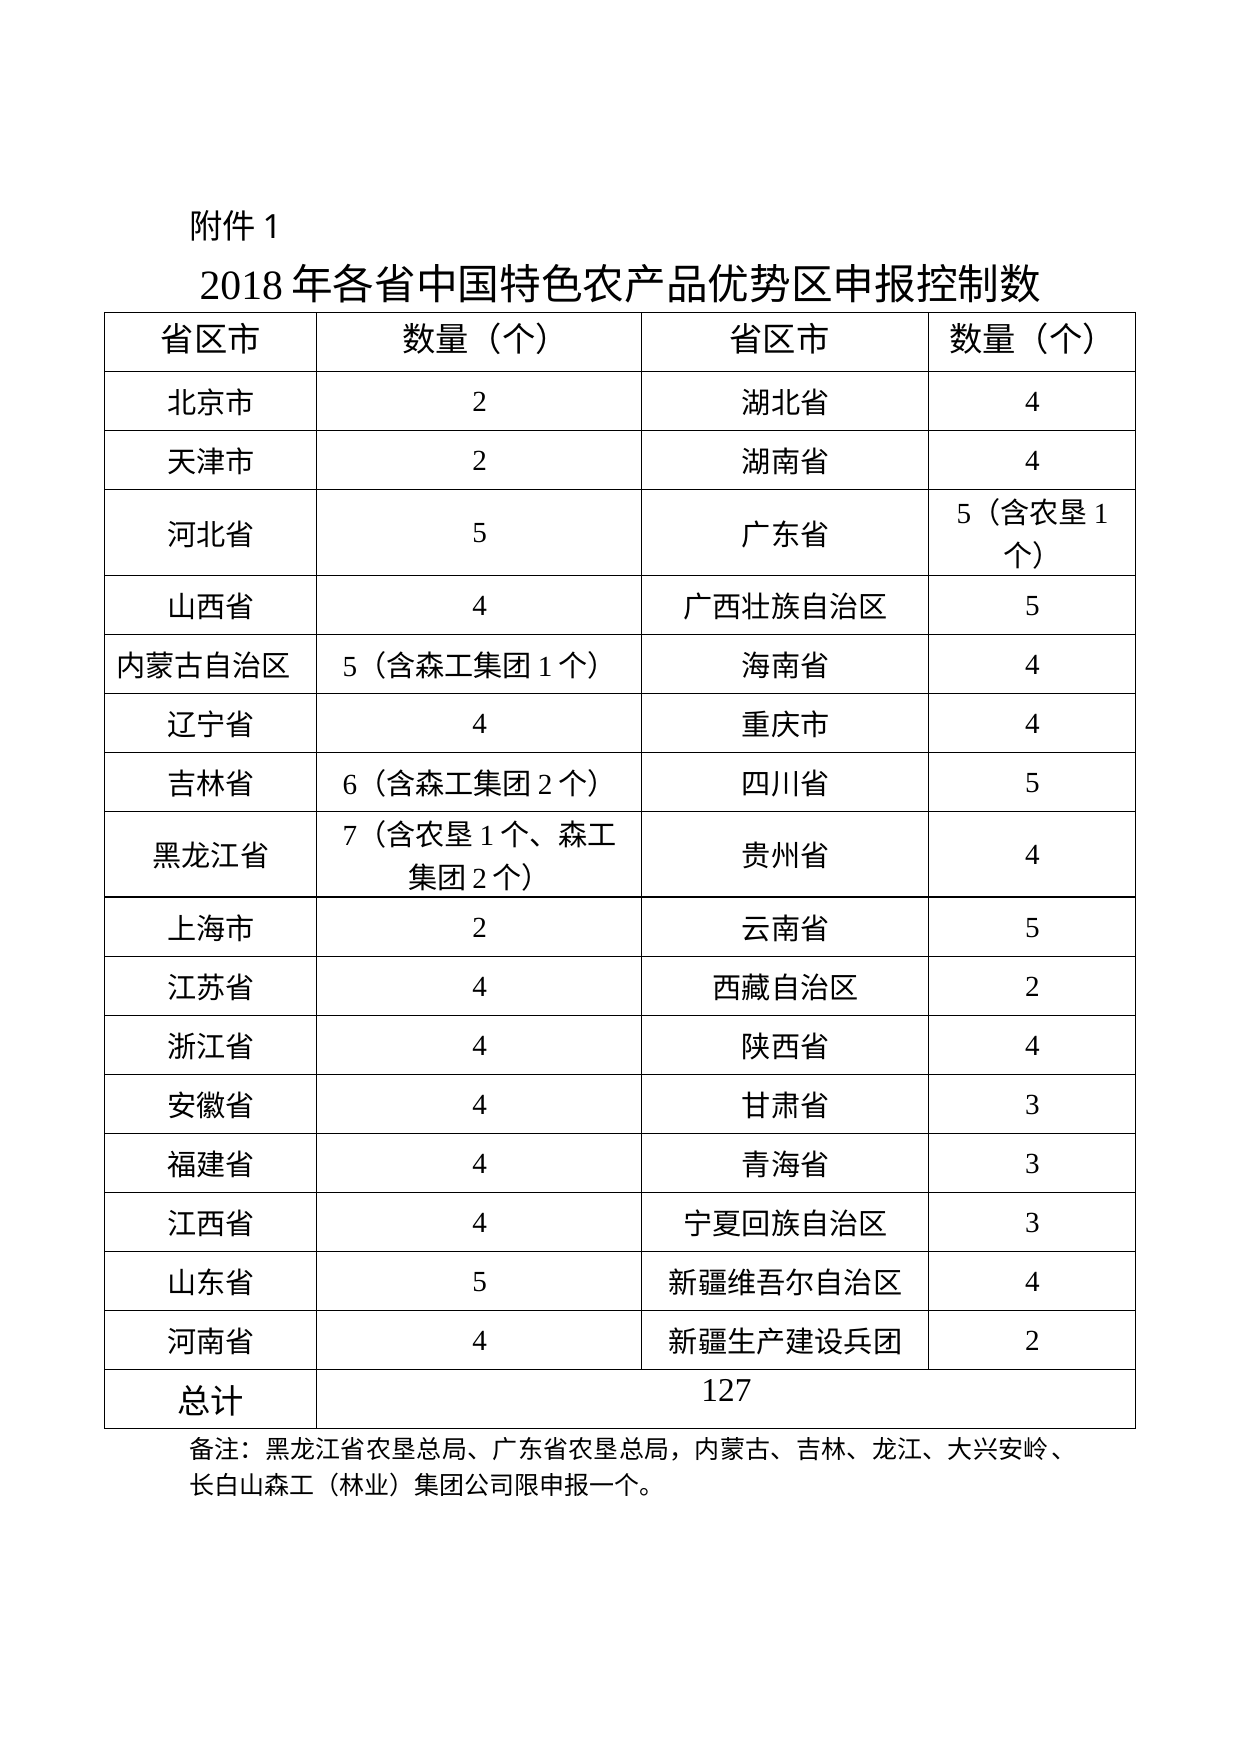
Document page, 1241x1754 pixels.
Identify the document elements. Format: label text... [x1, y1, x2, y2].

table_cell 吉林省 [105, 753, 316, 811]
table_header 省区市 [105, 313, 316, 371]
table_cell 贵州省 [642, 812, 928, 896]
table_cell 5 [929, 576, 1135, 634]
table_cell 北京市 [105, 372, 316, 430]
table_cell 西藏自治区 [642, 957, 928, 1014]
table_cell 山东省 [105, 1252, 316, 1310]
table_cell 江西省 [105, 1193, 316, 1251]
table_cell 新疆生产建设兵团 [642, 1311, 928, 1369]
table_cell 4 [317, 576, 641, 634]
table_cell 3 [929, 1193, 1135, 1251]
table_cell 黑龙江省 [105, 812, 316, 896]
table_cell 4 [317, 957, 641, 1014]
table_cell 辽宁省 [105, 694, 316, 752]
table_cell 江苏省 [105, 957, 316, 1014]
table_cell 河北省 [105, 490, 316, 574]
table_cell 新疆维吾尔自治区 [642, 1252, 928, 1310]
table_cell 内蒙古自治区 [105, 635, 316, 693]
table_cell 5 [929, 753, 1135, 811]
table_cell 2 [317, 898, 641, 956]
table_cell 3 [929, 1134, 1135, 1192]
table_cell 4 [929, 635, 1135, 693]
table_cell 4 [317, 1311, 641, 1369]
table_cell 3 [929, 1075, 1135, 1133]
table_cell 5 [317, 1252, 641, 1310]
table_cell 福建省 [105, 1134, 316, 1192]
table_header 数量（个） [929, 313, 1135, 371]
table_cell 2 [317, 431, 641, 489]
table_cell 4 [317, 1075, 641, 1133]
table_cell 河南省 [105, 1311, 316, 1369]
table_cell 4 [929, 431, 1135, 489]
table_cell 山西省 [105, 576, 316, 634]
table_cell 4 [929, 694, 1135, 752]
table_cell 广西壮族自治区 [642, 576, 928, 634]
table_cell 宁夏回族自治区 [642, 1193, 928, 1251]
table_cell 5（含森工集团1个） [317, 635, 641, 693]
table_header 数量（个） [317, 313, 641, 371]
table_cell 4 [317, 1134, 641, 1192]
table_cell 5 [929, 898, 1135, 956]
table_cell 5（含农垦1个） [929, 490, 1135, 574]
table_cell 127 [317, 1370, 1135, 1428]
text 2018年各省中国特色农产品优势区申报控制数 [189, 251, 1051, 312]
text 备注：黑龙江省农垦总局、广东省农垦总局，内蒙古、吉林、龙江、大兴安岭、长白山森工（林业）集团公司限申报一个。 [189, 1429, 1051, 1502]
table_cell 上海市 [105, 898, 316, 956]
table_cell 湖北省 [642, 372, 928, 430]
table_cell 安徽省 [105, 1075, 316, 1133]
table_cell 2 [929, 1311, 1135, 1369]
table_cell 陕西省 [642, 1016, 928, 1074]
table_cell 青海省 [642, 1134, 928, 1192]
table_cell 4 [317, 694, 641, 752]
table_cell 浙江省 [105, 1016, 316, 1074]
table_header 省区市 [642, 313, 928, 371]
table_cell 总计 [105, 1370, 316, 1428]
table_cell 云南省 [642, 898, 928, 956]
table_cell 4 [317, 1016, 641, 1074]
table_cell 重庆市 [642, 694, 928, 752]
table_cell 4 [929, 372, 1135, 430]
table_cell 四川省 [642, 753, 928, 811]
table_cell 湖南省 [642, 431, 928, 489]
table_cell 甘肃省 [642, 1075, 928, 1133]
table_cell 5 [317, 490, 641, 574]
table_cell 4 [317, 1193, 641, 1251]
table_cell 天津市 [105, 431, 316, 489]
table_cell 4 [929, 812, 1135, 896]
text 附件1 [189, 189, 1051, 251]
table_cell 7（含农垦1个、森工集团2个） [317, 812, 641, 896]
table_cell 6（含森工集团2个） [317, 753, 641, 811]
table_cell 2 [317, 372, 641, 430]
table_cell 4 [929, 1016, 1135, 1074]
table_cell 海南省 [642, 635, 928, 693]
table_cell 4 [929, 1252, 1135, 1310]
table_cell 2 [929, 957, 1135, 1014]
table_cell 广东省 [642, 490, 928, 574]
